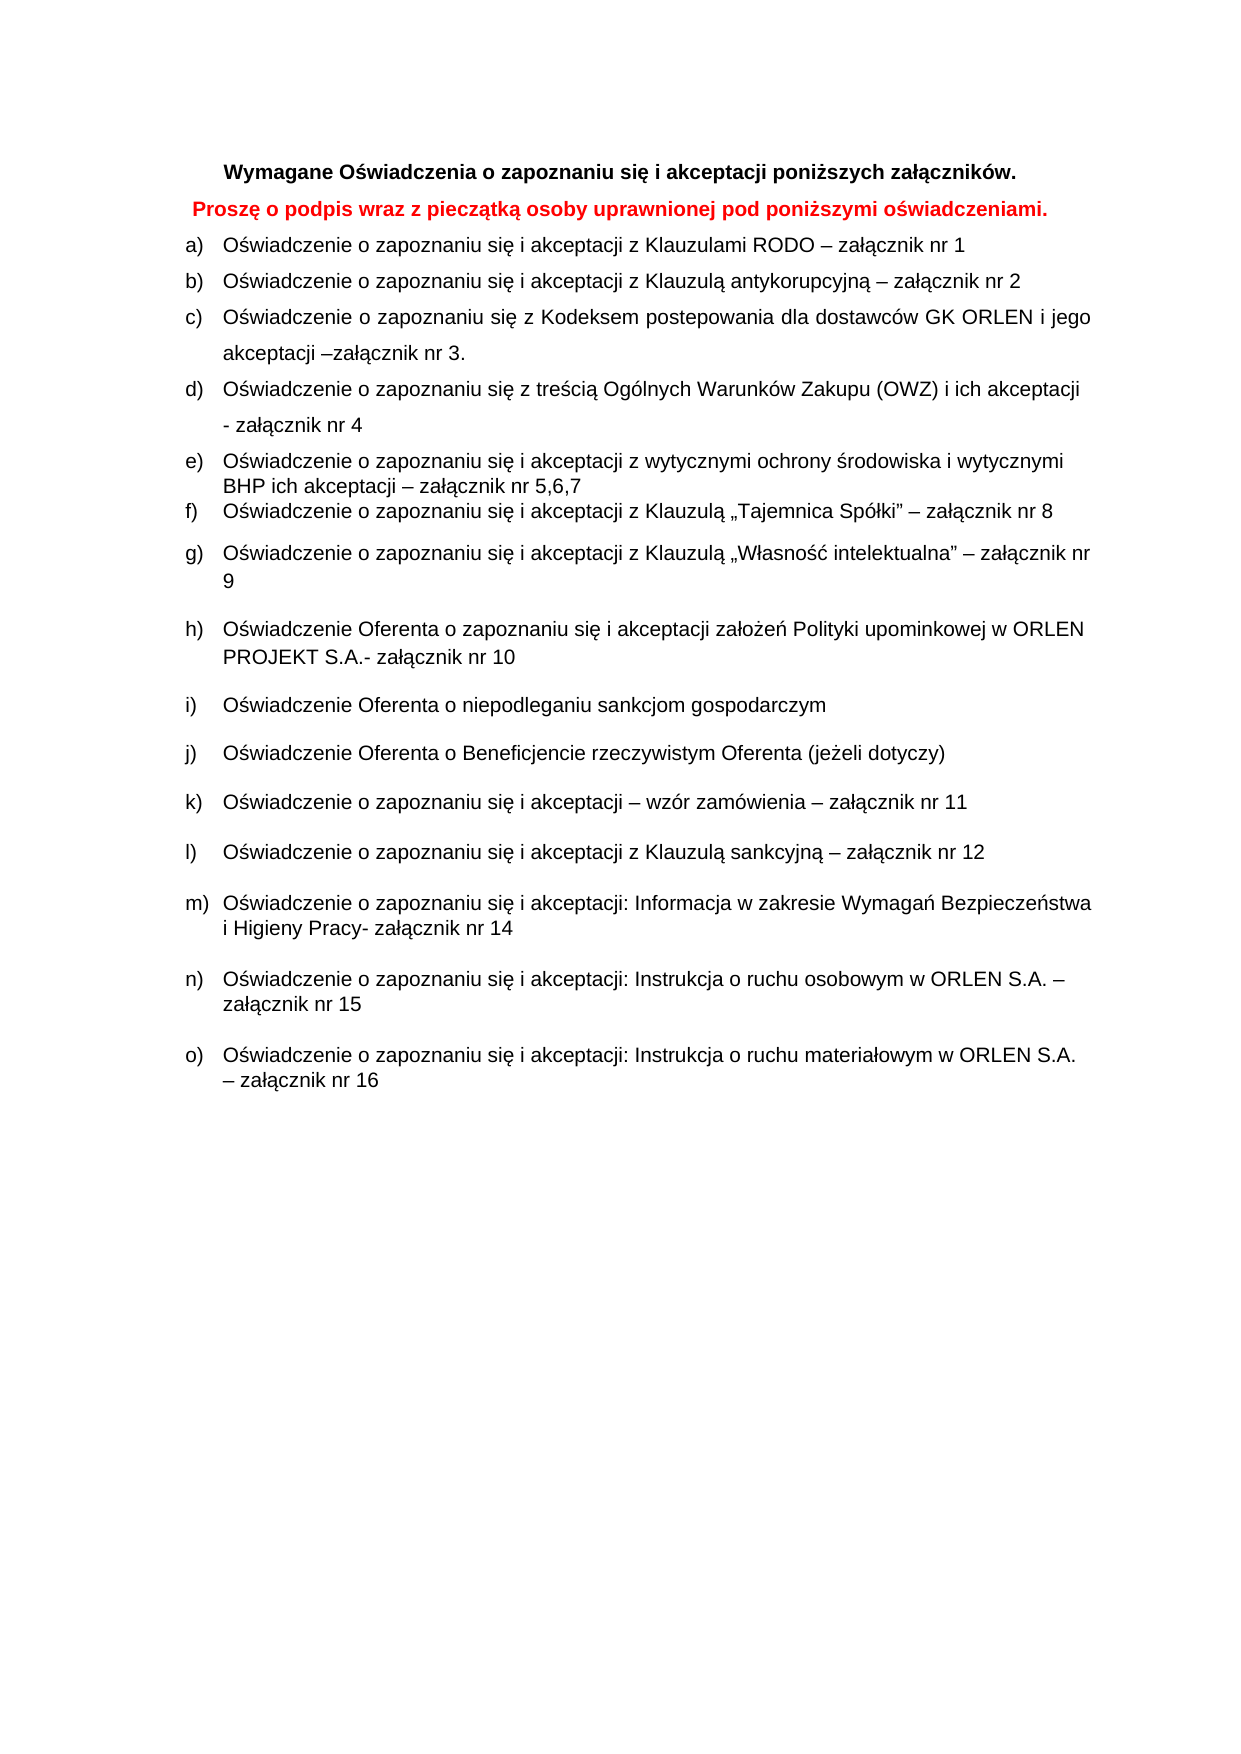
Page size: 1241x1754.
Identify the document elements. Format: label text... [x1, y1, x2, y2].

list Oświadczenie o zapoznaniu się i akceptacji z Klauzulą sankcyjną – załącznik nr 12 [185, 840, 1093, 864]
list Oświadczenie o zapoznaniu się i akceptacji: Instrukcja o ruchu materiałowym w ORLEN S.A. – załącznik nr 16 [185, 1043, 1093, 1092]
list Oświadczenie o zapoznaniu się z Kodeksem postepowania dla dostawców GK ORLEN i jego akceptacji –załącznik nr 3. [185, 305, 1093, 365]
text - załącznik nr 4 [148, 413, 1093, 437]
list Oświadczenie o zapoznaniu się i akceptacji z Klauzulą „Własność intelektualna” – załącznik nr 9 [185, 541, 1093, 593]
list Oświadczenie o zapoznaniu się i akceptacji – wzór zamówienia – załącznik nr 11 [185, 789, 1093, 813]
list Oświadczenie o zapoznaniu się i akceptacji z Klauzulami RODO – załącznik nr 1 [185, 233, 1093, 257]
list Oświadczenie Oferenta o zapoznaniu się i akceptacji założeń Polityki upominkowej w ORLEN PROJEKT S.A.- załącznik nr 10 [185, 617, 1093, 668]
list Oświadczenie Oferenta o Beneficjencie rzeczywistym Oferenta (jeżeli dotyczy) [185, 741, 1093, 765]
list Oświadczenie o zapoznaniu się i akceptacji z Klauzulą antykorupcyjną – załącznik nr 2 [185, 269, 1093, 293]
list Oświadczenie o zapoznaniu się i akceptacji z Klauzulą „Tajemnica Spółki” – załącznik nr 8 [185, 499, 1093, 523]
list Oświadczenie o zapoznaniu się i akceptacji: Informacja w zakresie Wymagań Bezpieczeństwa i Higieny Pracy- załącznik nr 14 [185, 891, 1093, 940]
list Oświadczenie o zapoznaniu się i akceptacji: Instrukcja o ruchu osobowym w ORLEN S.A. – załącznik nr 15 [185, 967, 1093, 1016]
list Oświadczenie o zapoznaniu się i akceptacji z wytycznymi ochrony środowiska i wytycznymi BHP ich akceptacji – załącznik nr 5,6,7 [185, 449, 1093, 498]
list Oświadczenie o zapoznaniu się z treścią Ogólnych Warunków Zakupu (OWZ) i ich akceptacji [185, 377, 1093, 401]
text Wymagane Oświadczenia o zapoznaniu się i akceptacji poniższych załączników. [148, 160, 1093, 184]
text Proszę o podpis wraz z pieczątką osoby uprawnionej pod poniższymi oświadczeniami. [148, 197, 1093, 221]
list Oświadczenie Oferenta o niepodleganiu sankcjom gospodarczym [185, 693, 1093, 717]
